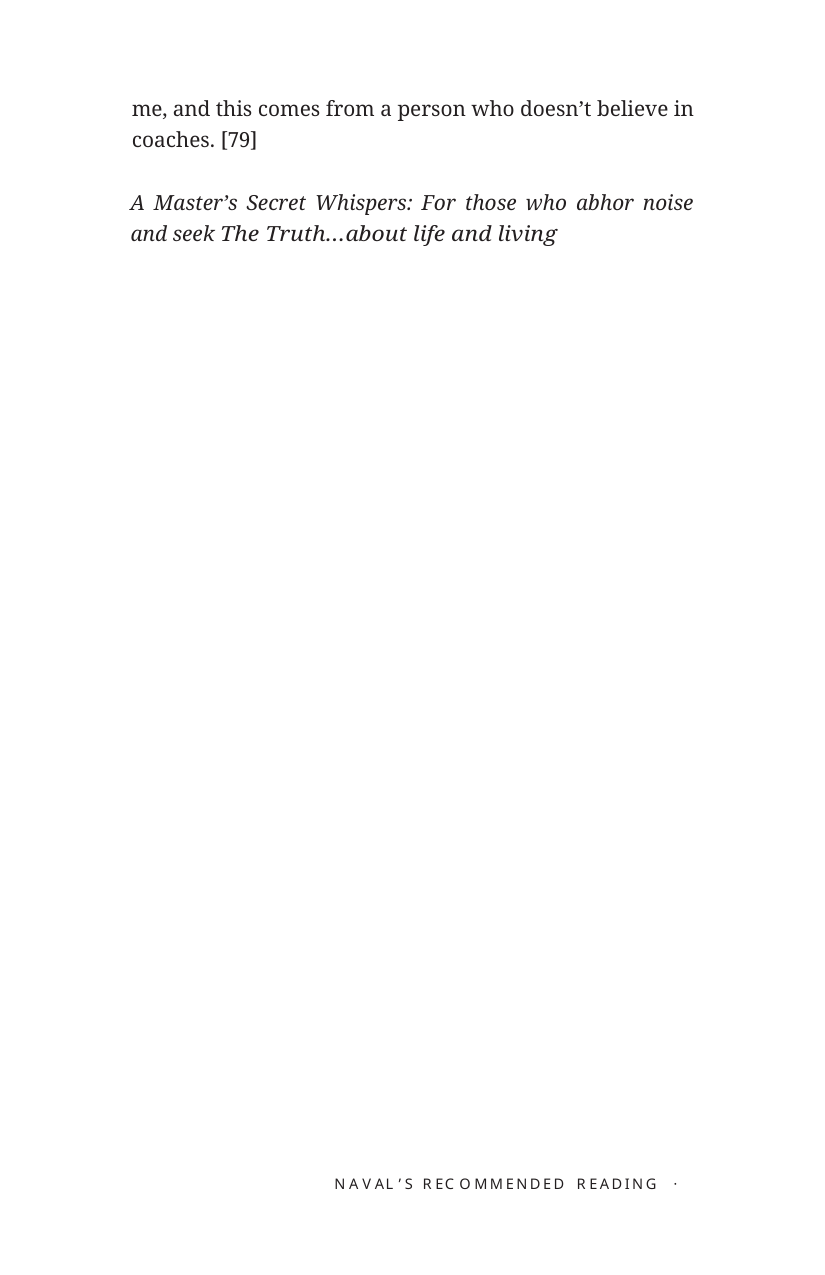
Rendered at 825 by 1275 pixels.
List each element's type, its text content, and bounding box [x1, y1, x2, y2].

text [131, 94, 694, 153]
text A Master’s Secret Whispers: For those who abhor noise and seek The Truth…about life and living [130, 188, 694, 248]
